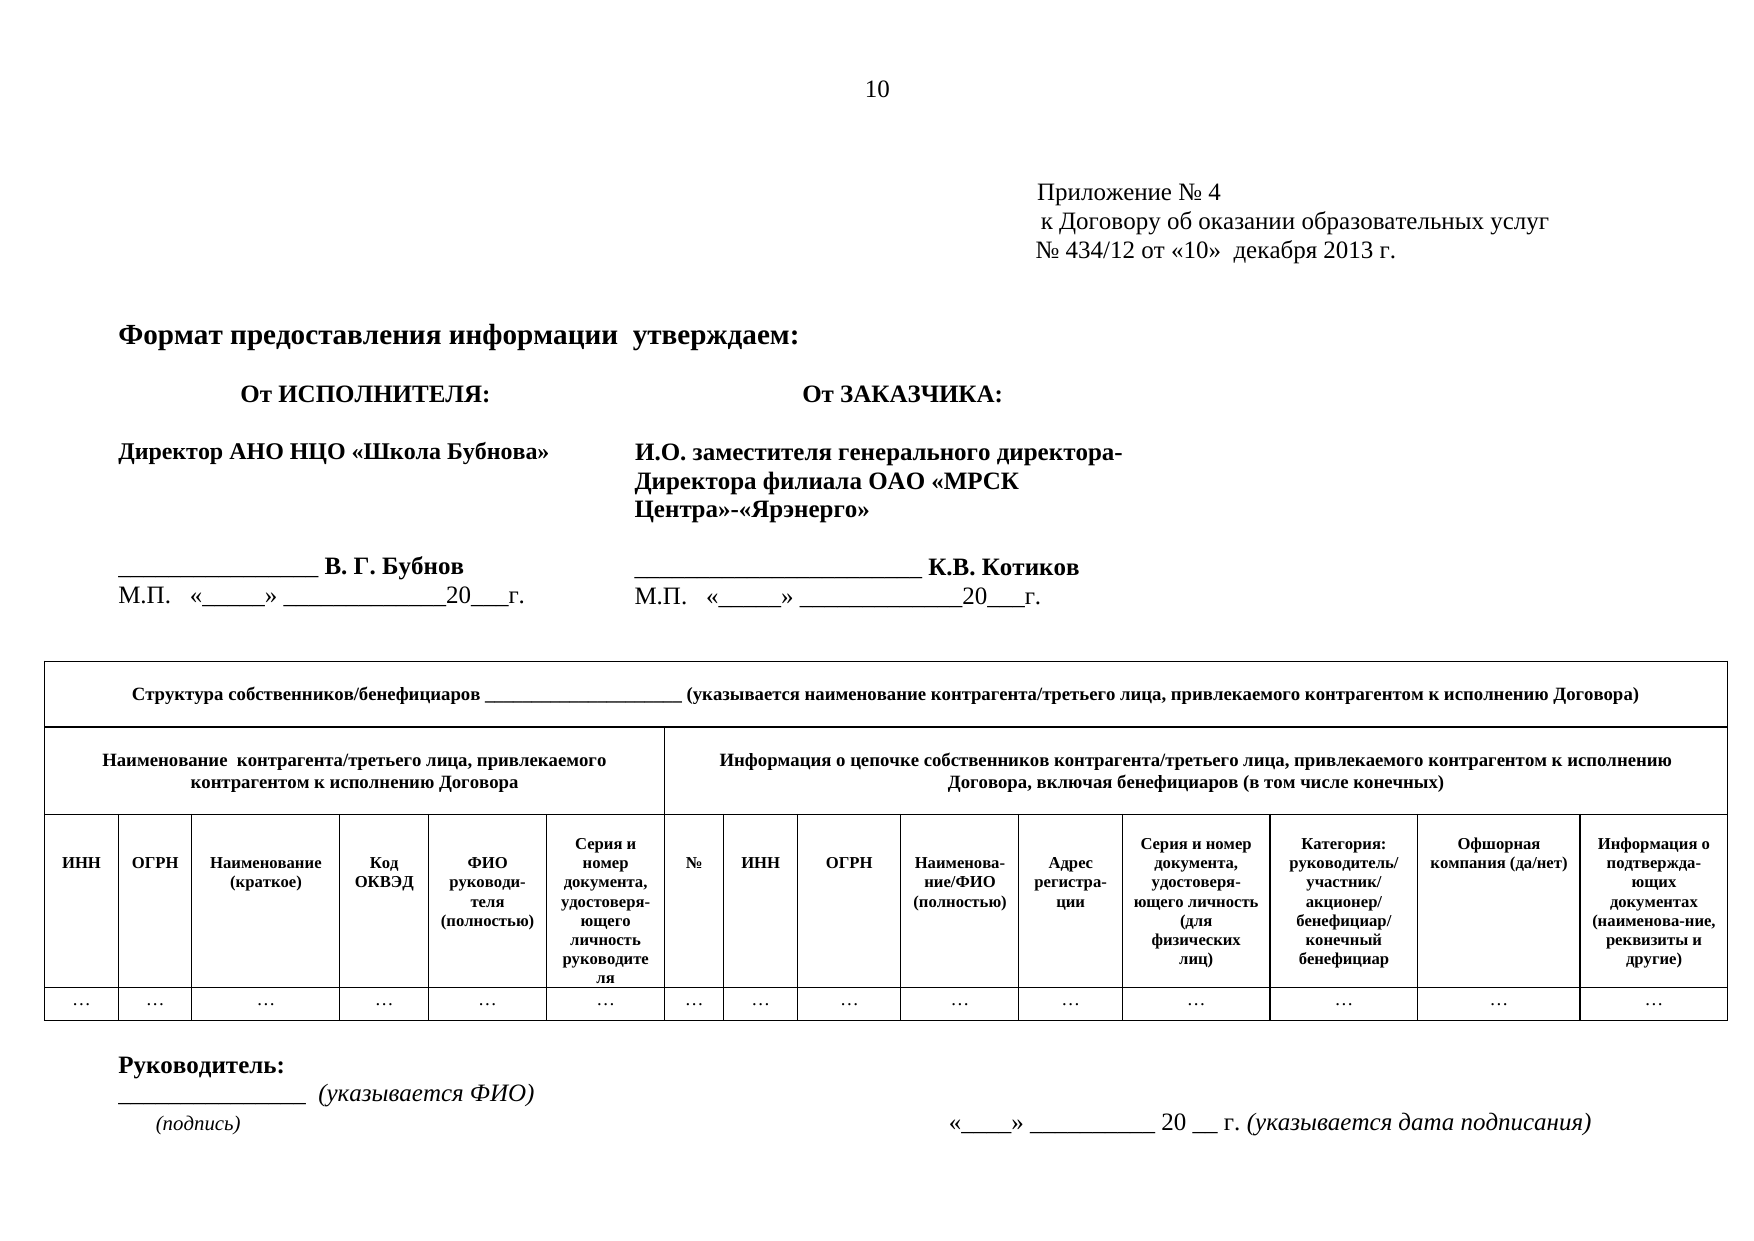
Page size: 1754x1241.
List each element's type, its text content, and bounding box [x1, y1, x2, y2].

table_cell … [1581, 988, 1727, 1020]
table_cell Наименование контрагента/третьего лица, привлекаемого контрагентом к исполнению Договора [45, 728, 664, 814]
table_cell … [1123, 988, 1269, 1020]
table_header Структура собственников/бенефициаров _____________________ (указывается наименование контрагента/третьего лица, привлекаемого контрагентом к исполнению Договора) [45, 662, 1727, 726]
table_cell … [901, 988, 1018, 1020]
table_cell Серия и номер документа, удостоверя- ющего личность (для физических лиц) [1123, 815, 1269, 987]
table_header От ИСПОЛНИТЕЛЯ: Директор АНО НЦО «Школа Бубнова» ________________ В. Г. Бубнов М.П. «_____» _____________20___г. [107, 380, 623, 609]
table_header От ЗАКАЗЧИКА: И.О. заместителя генерального директора-Директора филиала ОАО «МРСК Центра»-«Ярэнерго» _______________________ К.В. Котиков М.П. «_____» _____________20___г. [623, 380, 1181, 609]
table_cell ИНН [45, 815, 118, 987]
text № 434/12 от «10» декабря 2013 г. [118, 235, 1636, 263]
table_cell … [119, 988, 191, 1020]
table_cell … [340, 988, 428, 1020]
table_cell … [1271, 988, 1417, 1020]
table_cell … [1418, 988, 1579, 1020]
text _______________ (указывается ФИО) [118, 1078, 1636, 1107]
table_cell ФИО руководи-теля (полностью) [429, 815, 546, 987]
text (подпись) «____» __________ 20 __ г. (указывается дата подписания) [118, 1107, 1636, 1136]
text Руководитель: [118, 1050, 1636, 1078]
table_cell … [429, 988, 546, 1020]
table_cell Офшорная компания (да/нет) [1418, 815, 1579, 987]
text Приложение № 4 [118, 177, 1636, 206]
text к Договору об оказании образовательных услуг [118, 206, 1636, 235]
table_cell ОГРН [798, 815, 900, 987]
table_cell ИНН [724, 815, 797, 987]
table_cell … [798, 988, 900, 1020]
table_cell … [665, 988, 723, 1020]
table_cell Код ОКВЭД [340, 815, 428, 987]
table_cell Серия и номер документа, удостоверя-ющего личность руководителя [547, 815, 664, 987]
table_cell Наименова-ние/ФИО (полностью) [901, 815, 1018, 987]
table_cell Информация о подтвержда-ющих документах (наименова-ние, реквизиты и другие) [1581, 815, 1727, 987]
table_cell Информация о цепочке собственников контрагента/третьего лица, привлекаемого контрагентом к исполнению Договора, включая бенефициаров (в том числе конечных) [665, 728, 1727, 814]
table_cell … [724, 988, 797, 1020]
table_cell ОГРН [119, 815, 191, 987]
table_cell № [665, 815, 723, 987]
table_cell Наименование (краткое) [192, 815, 339, 987]
table_cell … [1019, 988, 1122, 1020]
text Формат предоставления информации утверждаем: [118, 317, 1636, 351]
table_cell Адрес регистра- ции [1019, 815, 1122, 987]
table_cell … [547, 988, 664, 1020]
table_cell … [45, 988, 118, 1020]
table_cell Категория: руководитель/ участник/ акционер/ бенефициар/ конечный бенефициар [1271, 815, 1417, 987]
table_cell … [192, 988, 339, 1020]
